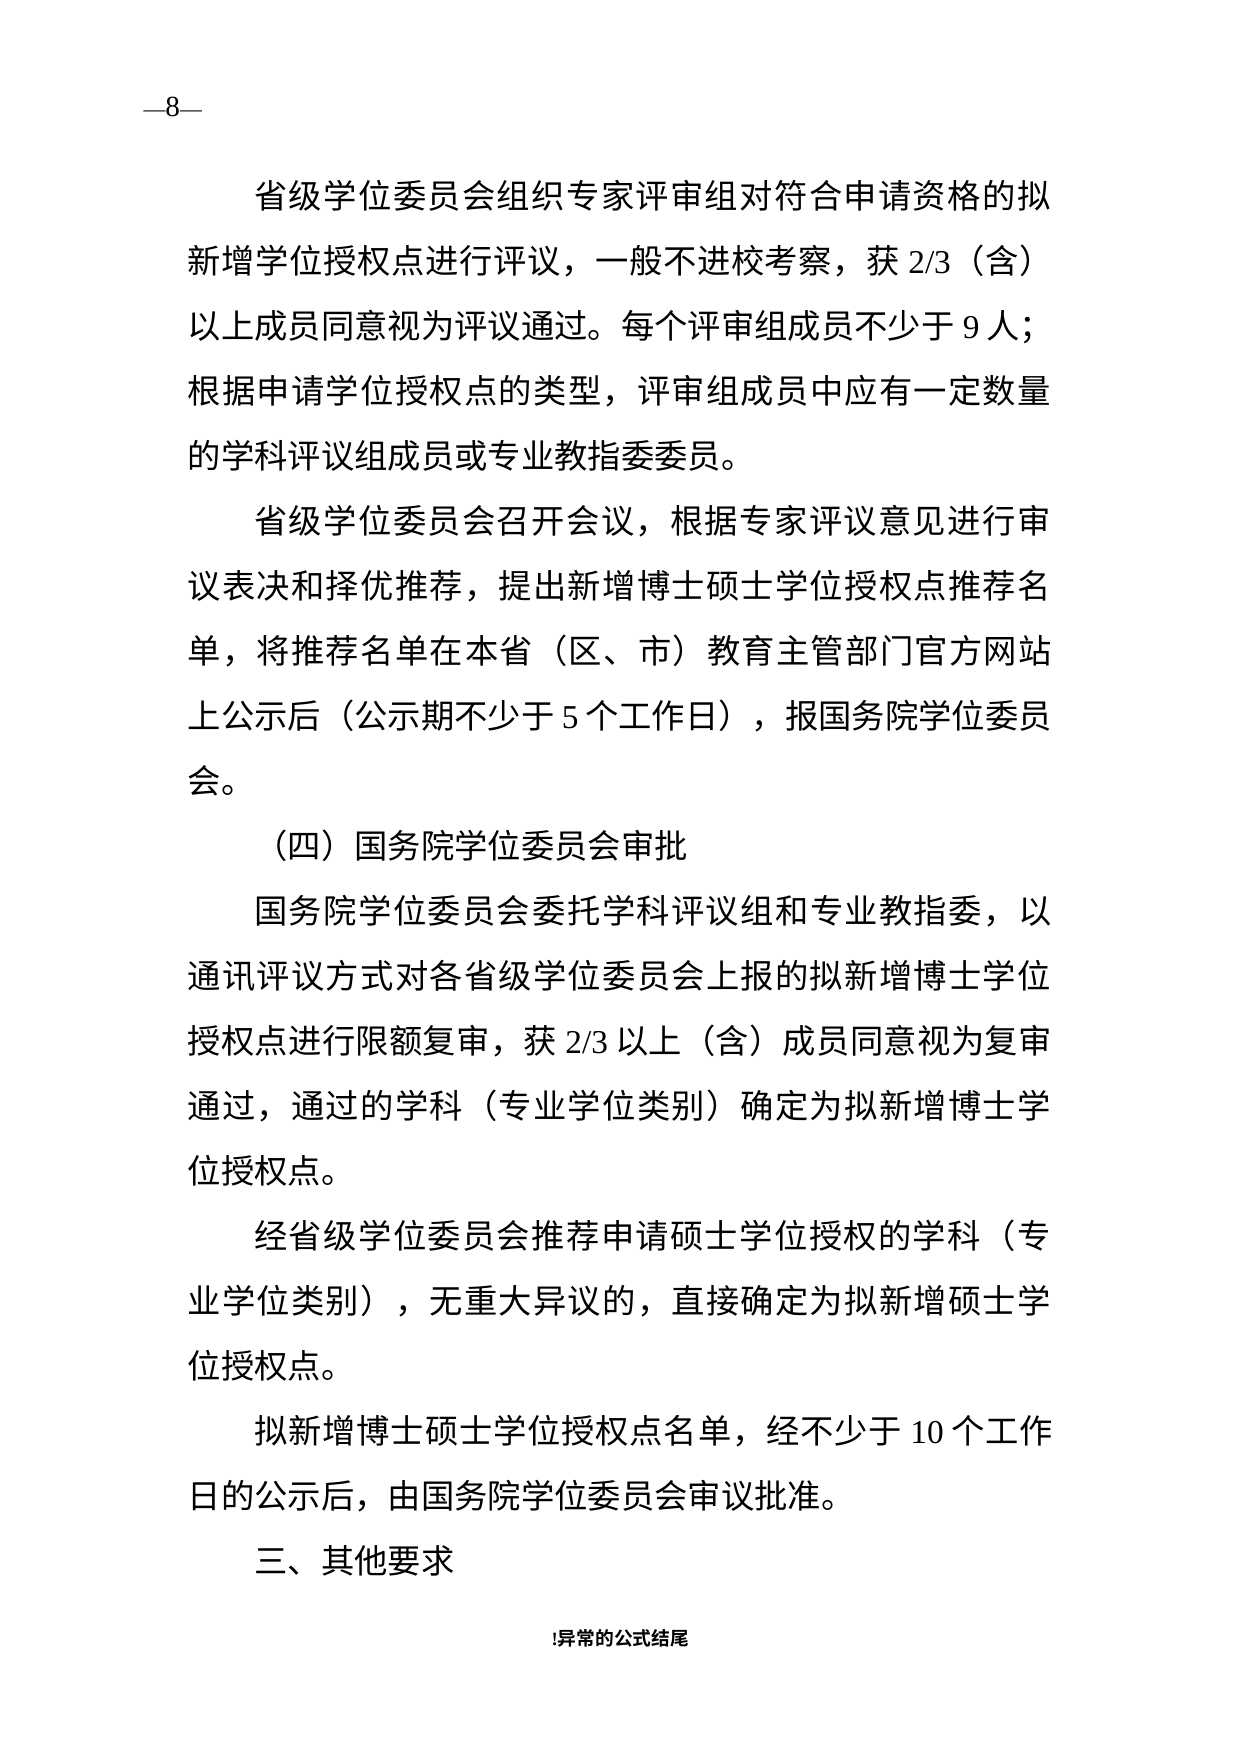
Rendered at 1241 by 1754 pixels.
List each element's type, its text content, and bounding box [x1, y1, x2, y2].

text （四）国务院学位委员会审批 [187, 812, 1053, 877]
text 三、其他要求 [187, 1527, 1053, 1592]
text 省级学位委员会组织专家评审组对符合申请资格的拟新增学位授权点进行评议，一般不进校考察，获2/3（含）以上成员同意视为评议通过。每个评审组成员不少于9人；根据申请学位授权点的类型，评审组成员中应有一定数量的学科评议组成员或专业教指委委员。 [187, 162, 1053, 487]
text 省级学位委员会召开会议，根据专家评议意见进行审议表决和择优推荐，提出新增博士硕士学位授权点推荐名单，将推荐名单在本省（区、市）教育主管部门官方网站上公示后（公示期不少于5个工作日），报国务院学位委员会。 [187, 487, 1053, 812]
text 国务院学位委员会委托学科评议组和专业教指委，以通讯评议方式对各省级学位委员会上报的拟新增博士学位授权点进行限额复审，获2/3以上（含）成员同意视为复审通过，通过的学科（专业学位类别）确定为拟新增博士学位授权点。 [187, 877, 1053, 1202]
text 经省级学位委员会推荐申请硕士学位授权的学科（专业学位类别），无重大异议的，直接确定为拟新增硕士学位授权点。 [187, 1202, 1053, 1397]
text 拟新增博士硕士学位授权点名单，经不少于10个工作日的公示后，由国务院学位委员会审议批准。 [187, 1397, 1053, 1527]
